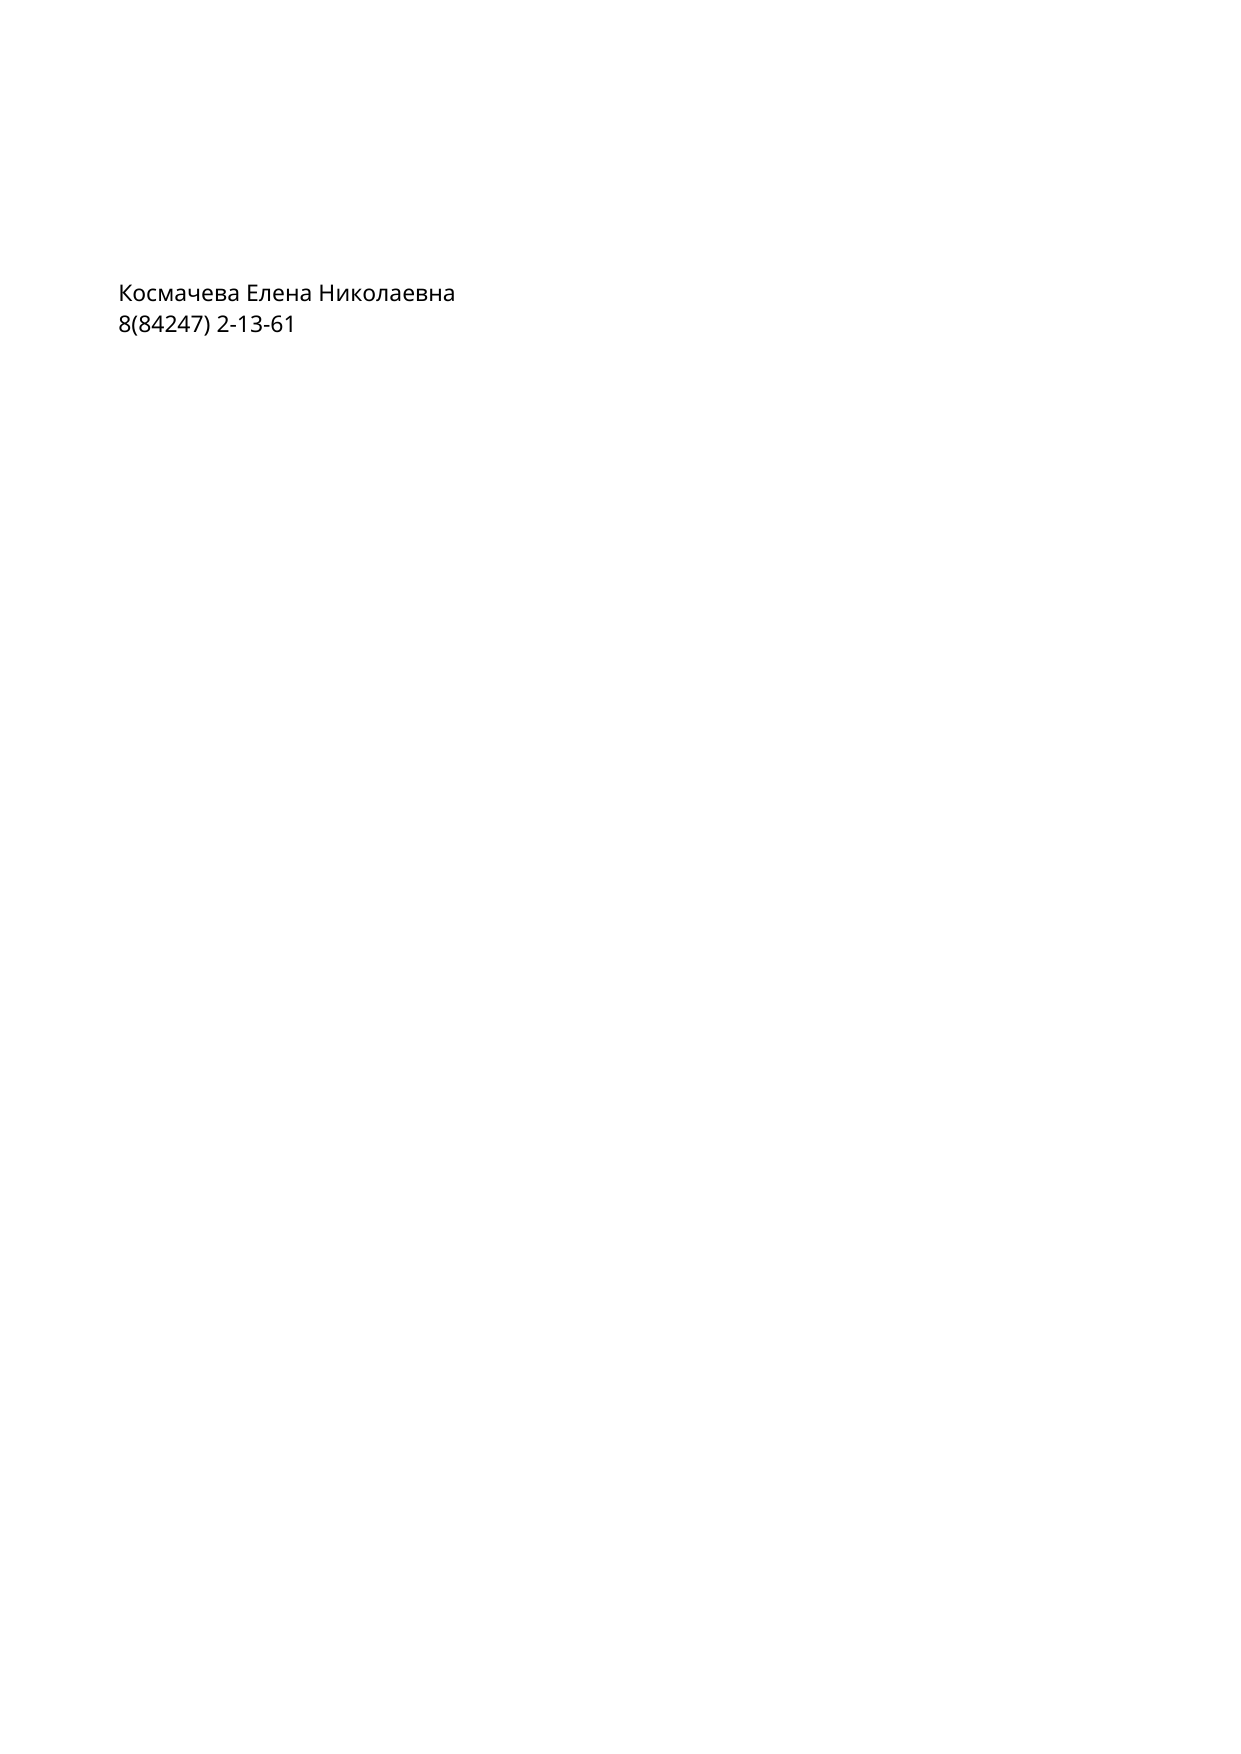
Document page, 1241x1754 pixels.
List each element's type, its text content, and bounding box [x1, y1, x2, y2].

text Космачева Елена Николаевна [118, 277, 1181, 308]
text 8(84247) 2-13-61 [118, 308, 1181, 339]
